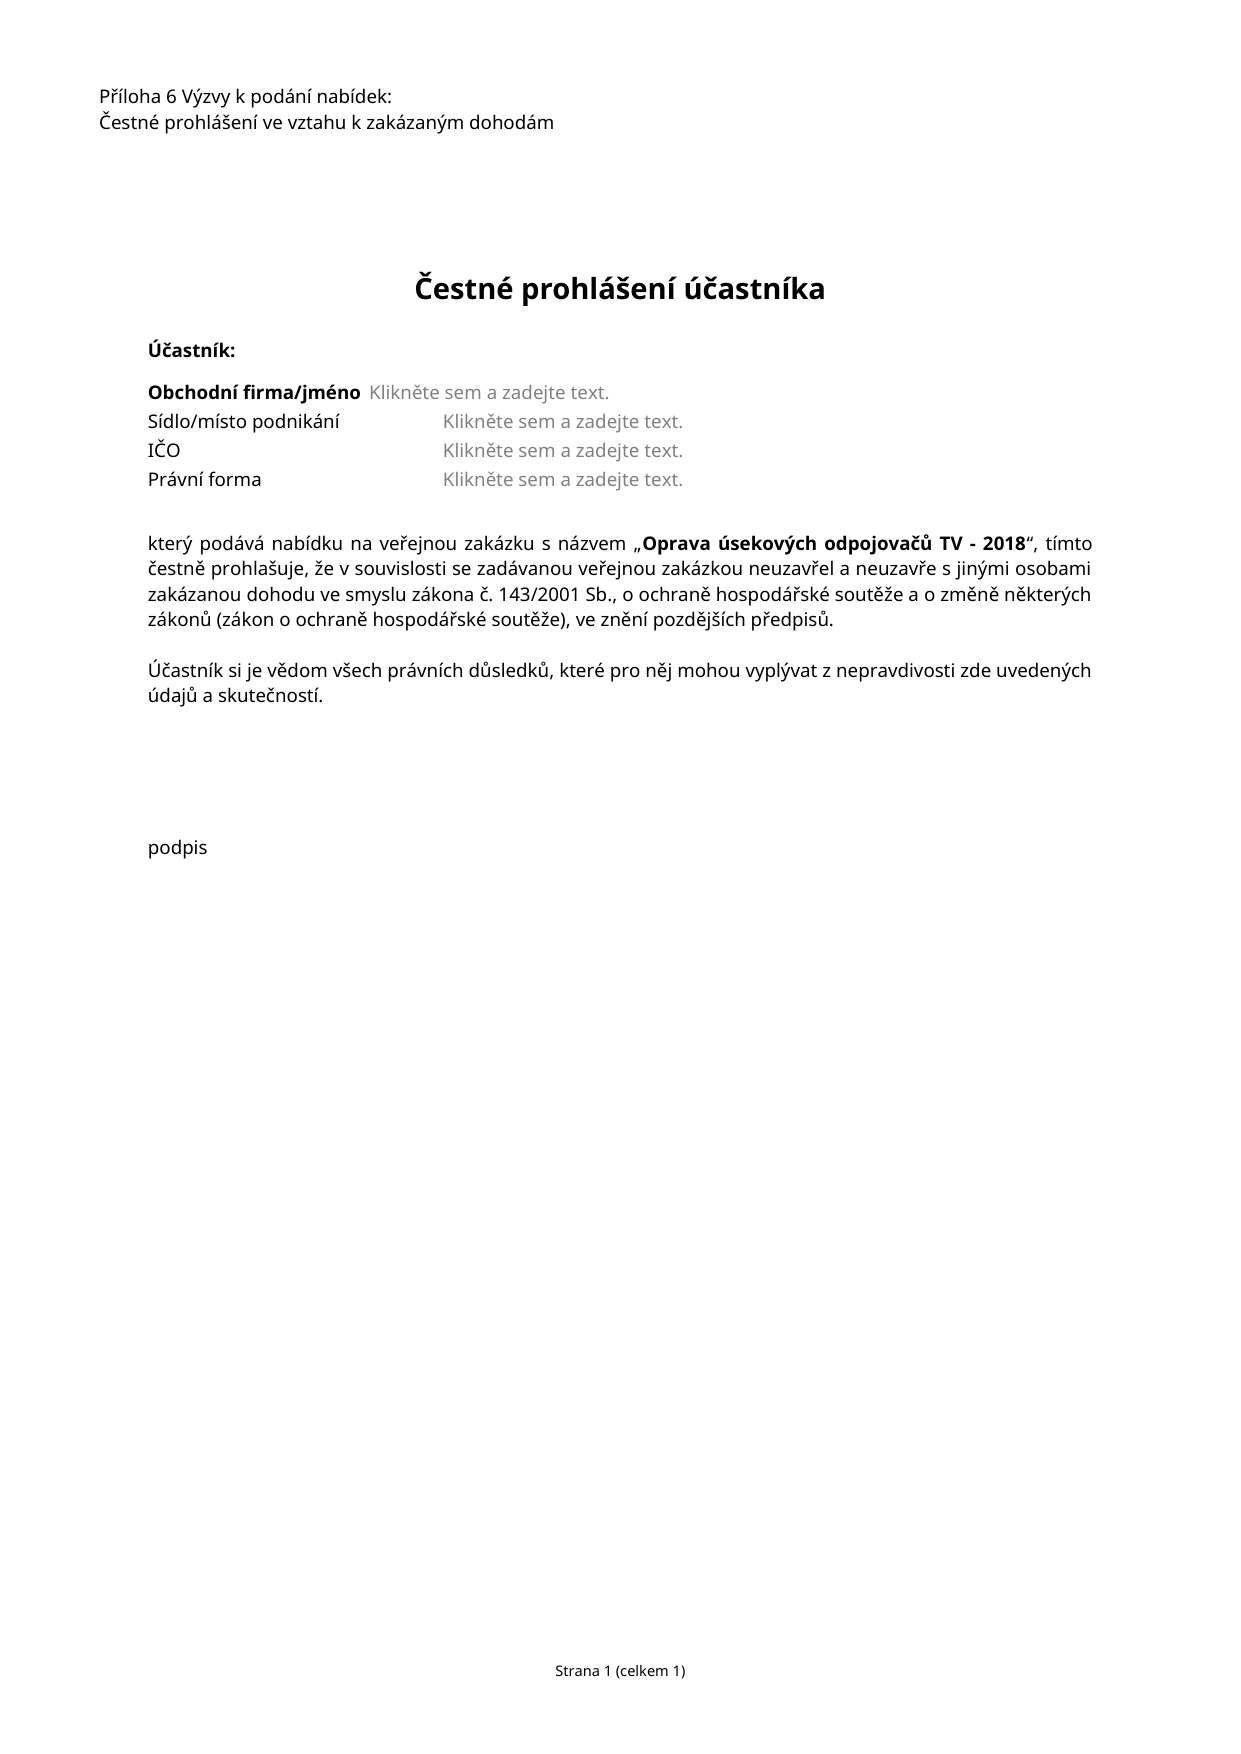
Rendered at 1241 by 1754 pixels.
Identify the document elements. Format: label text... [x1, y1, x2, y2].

text Účastník si je vědom všech právních důsledků, které pro něj mohou vyplývat z nepravdivosti zde uvedených údajů a skutečností. [148, 657, 1093, 708]
text Účastník: [148, 333, 1093, 364]
text který podává nabídku na veřejnou zakázku s názvem „Oprava úsekových odpojovačů TV - 2018“, tímto čestně prohlašuje, že v souvislosti se zadávanou veřejnou zakázkou neuzavřel a neuzavře s jinými osobami zakázanou dohodu ve smyslu zákona č. 143/2001 Sb., o ochraně hospodářské soutěže a o změně některých zákonů (zákon o ochraně hospodářské soutěže), ve znění pozdějších předpisů. [148, 530, 1093, 632]
title Čestné prohlášení účastníka [148, 268, 1093, 308]
text Sídlo/místo podnikání [148, 405, 1093, 434]
text podpis [148, 834, 1093, 860]
text Obchodní firma/jméno [148, 376, 1093, 405]
text Právní forma [148, 463, 1093, 492]
text IČO [148, 434, 1093, 463]
